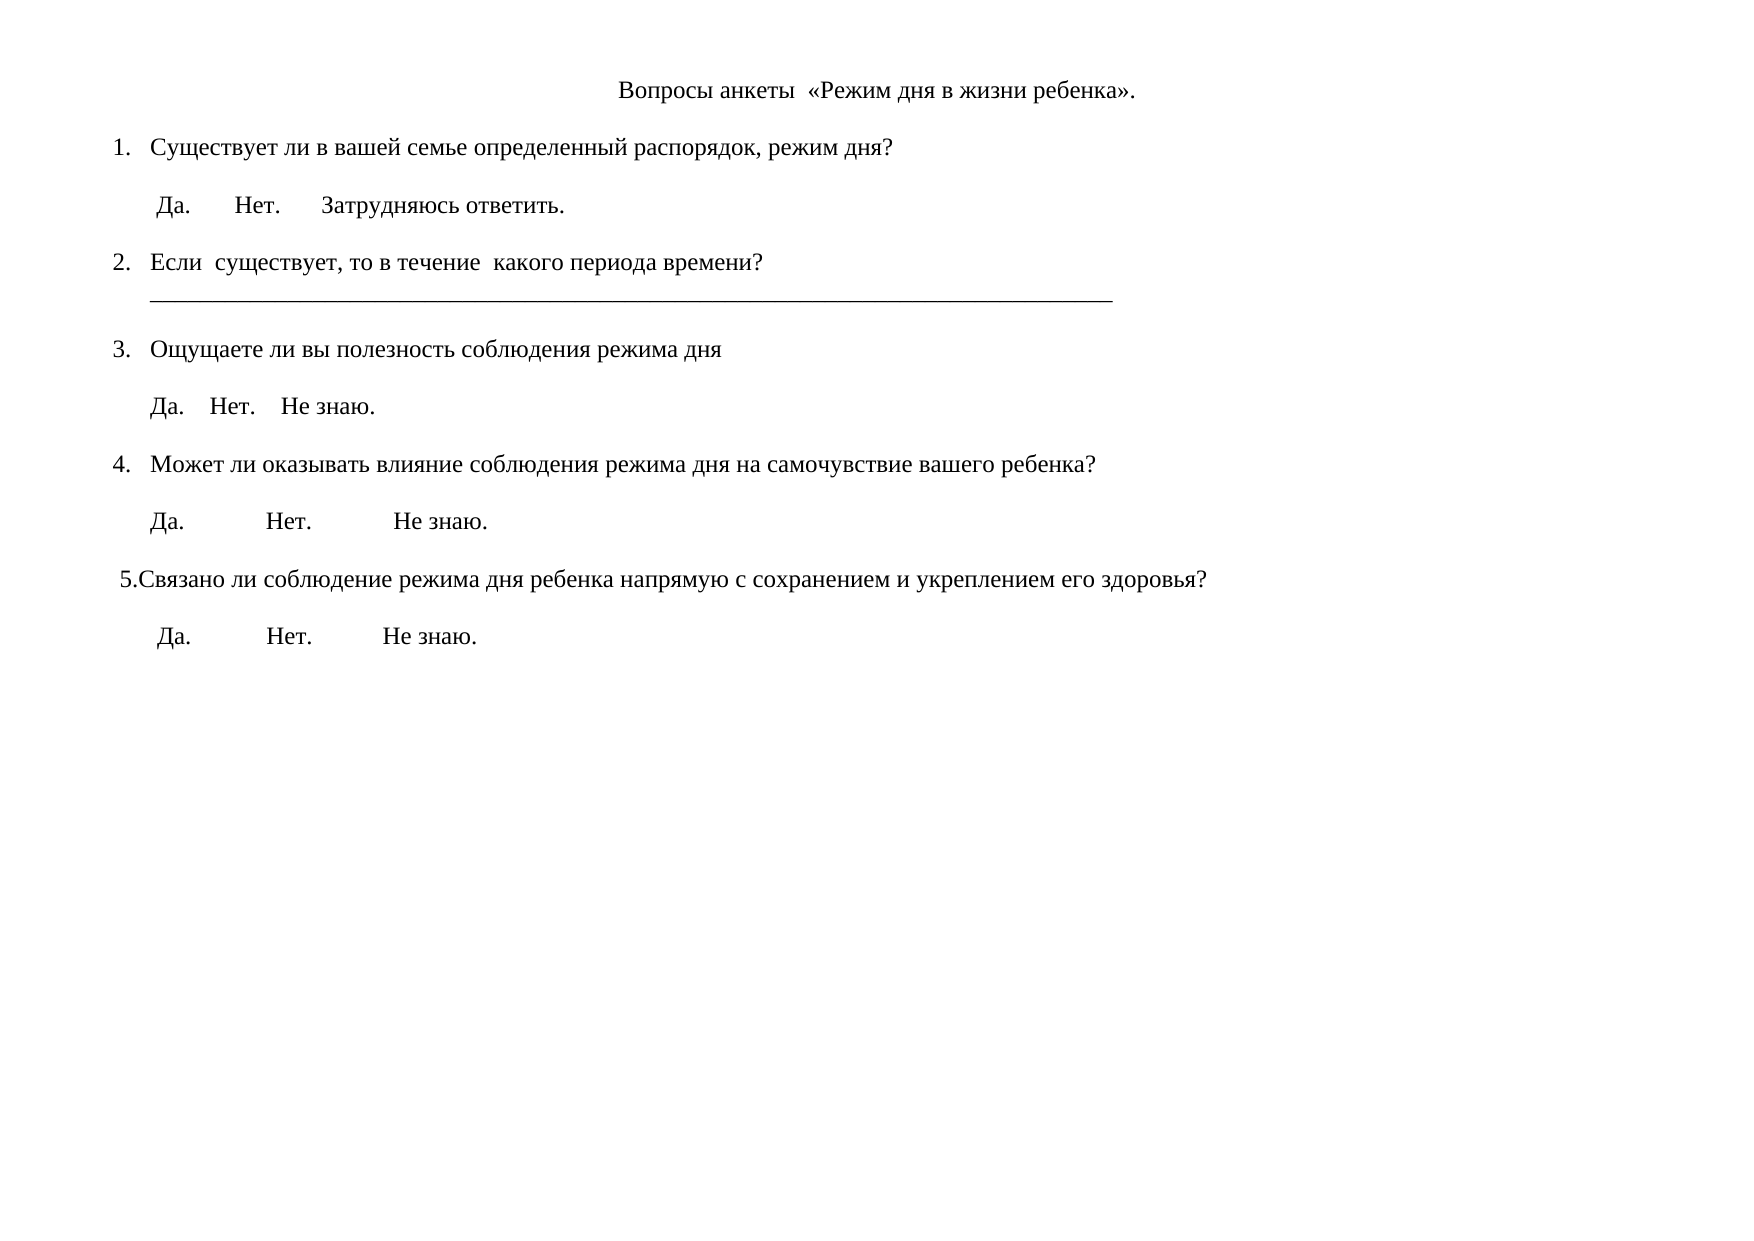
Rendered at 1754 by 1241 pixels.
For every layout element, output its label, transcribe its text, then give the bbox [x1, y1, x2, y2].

list Да. Нет. Не знаю. [150, 506, 1679, 535]
list Да. Нет. Не знаю. [119, 621, 1679, 650]
list Может ли оказывать влияние соблюдения режима дня на самочувствие вашего ребенка? [112, 449, 1679, 477]
text Вопросы анкеты «Режим дня в жизни ребенка». [75, 75, 1679, 104]
list 5.Связано ли соблюдение режима дня ребенка напрямую с сохранением и укреплением его здоровья? [119, 564, 1679, 592]
list Да. Нет. Не знаю. [150, 391, 1679, 420]
list _____________________________________________________________________________ [150, 276, 1679, 305]
list Ощущаете ли вы полезность соблюдения режима дня [112, 334, 1679, 362]
text Да. Нет. Затрудняюсь ответить. [112, 190, 1679, 219]
list Существует ли в вашей семье определенный распорядок, режим дня? [112, 132, 1679, 161]
list Если существует, то в течение какого периода времени? [112, 247, 1679, 276]
